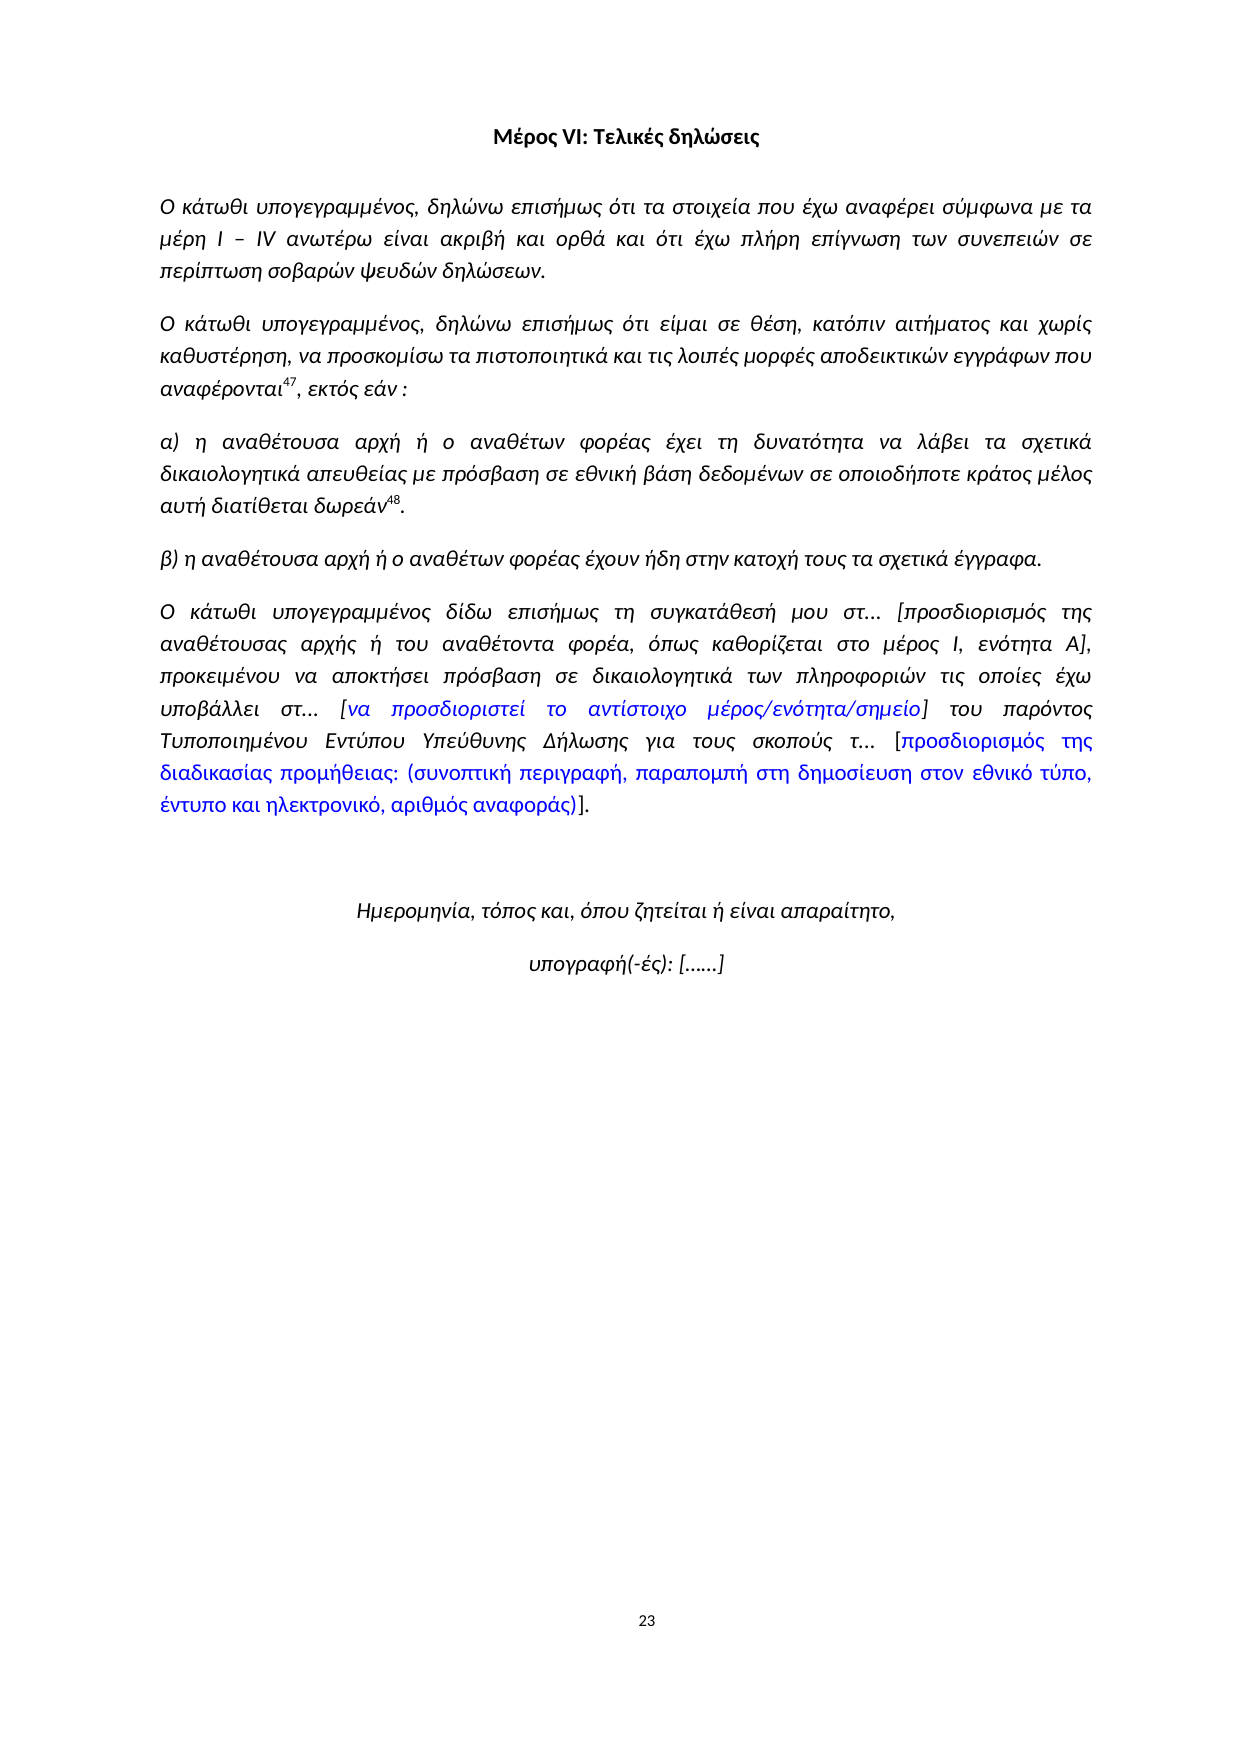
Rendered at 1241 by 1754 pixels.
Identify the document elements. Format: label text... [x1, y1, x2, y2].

title Μέρος VI: Τελικές δηλώσεις [159, 122, 1093, 150]
text α) η αναθέτουσα αρχή ή ο αναθέτων φορέας έχει τη δυνατότητα να λάβει τα σχετικά δικαιολογητικά απευθείας με πρόσβαση σε εθνική βάση δεδομένων σε οποιοδήποτε κράτος μέλος αυτή διατίθεται δωρεάν. [159, 427, 1093, 519]
text υπογραφή(-ές): [……] [159, 949, 1093, 977]
text Ημερομηνία, τόπος και, όπου ζητείται ή είναι απαραίτητο, [159, 896, 1093, 924]
text β) η αναθέτουσα αρχή ή ο αναθέτων φορέας έχουν ήδη στην κατοχή τους τα σχετικά έγγραφα. [159, 544, 1093, 572]
text Ο κάτωθι υπογεγραμμένος, δηλώνω επισήμως ότι είμαι σε θέση, κατόπιν αιτήματος και χωρίς καθυστέρηση, να προσκομίσω τα πιστοποιητικά και τις λοιπές μορφές αποδεικτικών εγγράφων που αναφέρονται, εκτός εάν : [159, 309, 1093, 402]
text Ο κάτωθι υπογεγραμμένος, δηλώνω επισήμως ότι τα στοιχεία που έχω αναφέρει σύμφωνα με τα μέρη Ι – IV ανωτέρω είναι ακριβή και ορθά και ότι έχω πλήρη επίγνωση των συνεπειών σε περίπτωση σοβαρών ψευδών δηλώσεων. [159, 192, 1093, 284]
text Ο κάτωθι υπογεγραμμένος δίδω επισήμως τη συγκατάθεσή μου στ... [προσδιορισμός της αναθέτουσας αρχής ή του αναθέτοντα φορέα, όπως καθορίζεται στο μέρος Ι, ενότητα Α], προκειμένου να αποκτήσει πρόσβαση σε δικαιολογητικά των πληροφοριών τις οποίες έχω υποβάλλει στ... [να προσδιοριστεί το αντίστοιχο μέρος/ενότητα/σημείο] του παρόντος Τυποποιημένου Εντύπου Υπεύθυνης Δήλωσης για τους σκοπούς τ... [προσδιορισμός της διαδικασίας προμήθειας: (συνοπτική περιγραφή, παραπομπή στη δημοσίευση στον εθνικό τύπο, έντυπο και ηλεκτρονικό, αριθμός αναφοράς)]. [159, 597, 1093, 818]
